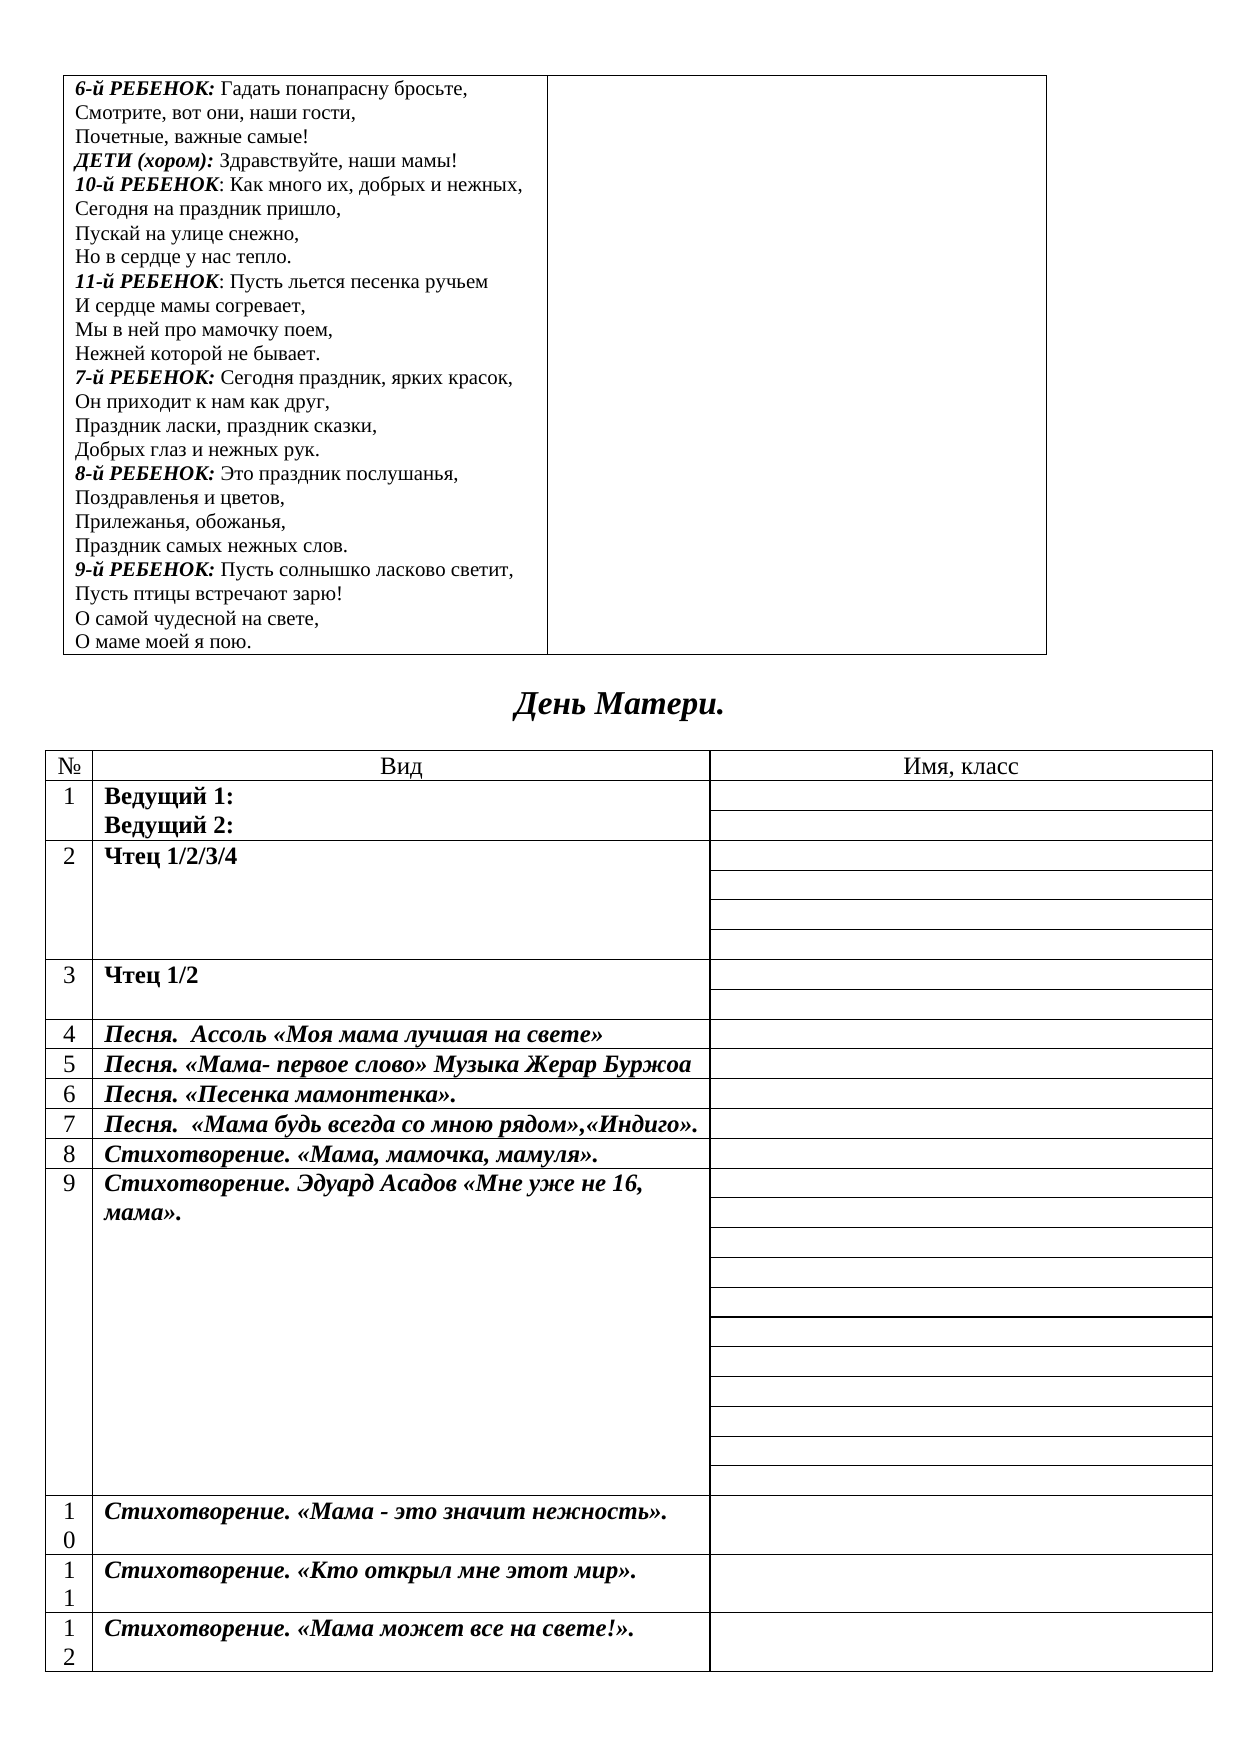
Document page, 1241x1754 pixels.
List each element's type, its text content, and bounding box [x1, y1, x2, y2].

table_cell [711, 930, 1212, 959]
table_header № [46, 751, 92, 780]
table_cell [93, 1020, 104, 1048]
table_cell Чтец 1/2/3/4 [93, 841, 709, 959]
table_cell 4 [46, 1020, 92, 1048]
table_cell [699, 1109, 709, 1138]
table_cell [711, 1288, 1212, 1316]
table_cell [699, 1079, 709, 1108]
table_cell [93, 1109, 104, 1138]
table_cell 2 [46, 841, 92, 959]
table_cell [711, 960, 1212, 989]
table_cell 10 [46, 1496, 92, 1554]
table_cell [711, 781, 1212, 810]
table_cell [711, 1347, 1212, 1376]
table_cell Стихотворение. Эдуард Асадов «Мне уже не 16, мама». [93, 1169, 709, 1495]
table_cell Стихотворение. «Мама может все на свете!». [93, 1613, 709, 1671]
table_cell 12 [46, 1613, 92, 1671]
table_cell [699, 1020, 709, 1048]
table_cell [711, 1020, 1212, 1048]
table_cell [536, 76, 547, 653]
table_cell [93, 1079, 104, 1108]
table_cell 7 [46, 1109, 92, 1138]
table_cell Стихотворение. «Кто открыл мне этот мир». [93, 1555, 709, 1612]
table_cell [711, 1258, 1212, 1287]
table_cell Чтец 1/2 [93, 960, 709, 1018]
table_cell [711, 1169, 1212, 1197]
table_cell [711, 841, 1212, 869]
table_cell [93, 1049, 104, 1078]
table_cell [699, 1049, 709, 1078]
table_cell 8 [46, 1139, 92, 1167]
table_cell [711, 1318, 1212, 1346]
table_cell [711, 1496, 1212, 1554]
table_cell [711, 1613, 1212, 1671]
table_cell [711, 1079, 1212, 1108]
table_cell [711, 1049, 1212, 1078]
table_cell [711, 1228, 1212, 1257]
table_header Вид [93, 751, 709, 780]
table_cell [548, 76, 1046, 653]
table_cell [711, 1466, 1212, 1495]
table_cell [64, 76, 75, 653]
table_cell 5 [46, 1049, 92, 1078]
table_cell 11 [46, 1555, 92, 1612]
table_cell [711, 1377, 1212, 1406]
table_cell [711, 1198, 1212, 1227]
table_cell [711, 900, 1212, 929]
table_cell Стихотворение. «Мама - это значит нежность». [93, 1496, 709, 1554]
table_cell [711, 1139, 1212, 1167]
table_cell [711, 811, 1212, 840]
table_cell 3 [46, 960, 92, 1018]
table_cell 9 [46, 1169, 92, 1495]
table_cell [711, 990, 1212, 1018]
table_cell [711, 1407, 1212, 1436]
table_cell [711, 1437, 1212, 1465]
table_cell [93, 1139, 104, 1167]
table_cell 6 [46, 1079, 92, 1108]
table_cell Ведущий 1: Ведущий 2: [93, 781, 709, 840]
table_cell [711, 1555, 1212, 1612]
table_cell [711, 871, 1212, 899]
table_header Имя, класс [711, 751, 1212, 780]
table_cell 1 [46, 781, 92, 840]
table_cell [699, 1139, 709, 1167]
text День Матери. [75, 683, 1165, 722]
table_cell [711, 1109, 1212, 1138]
